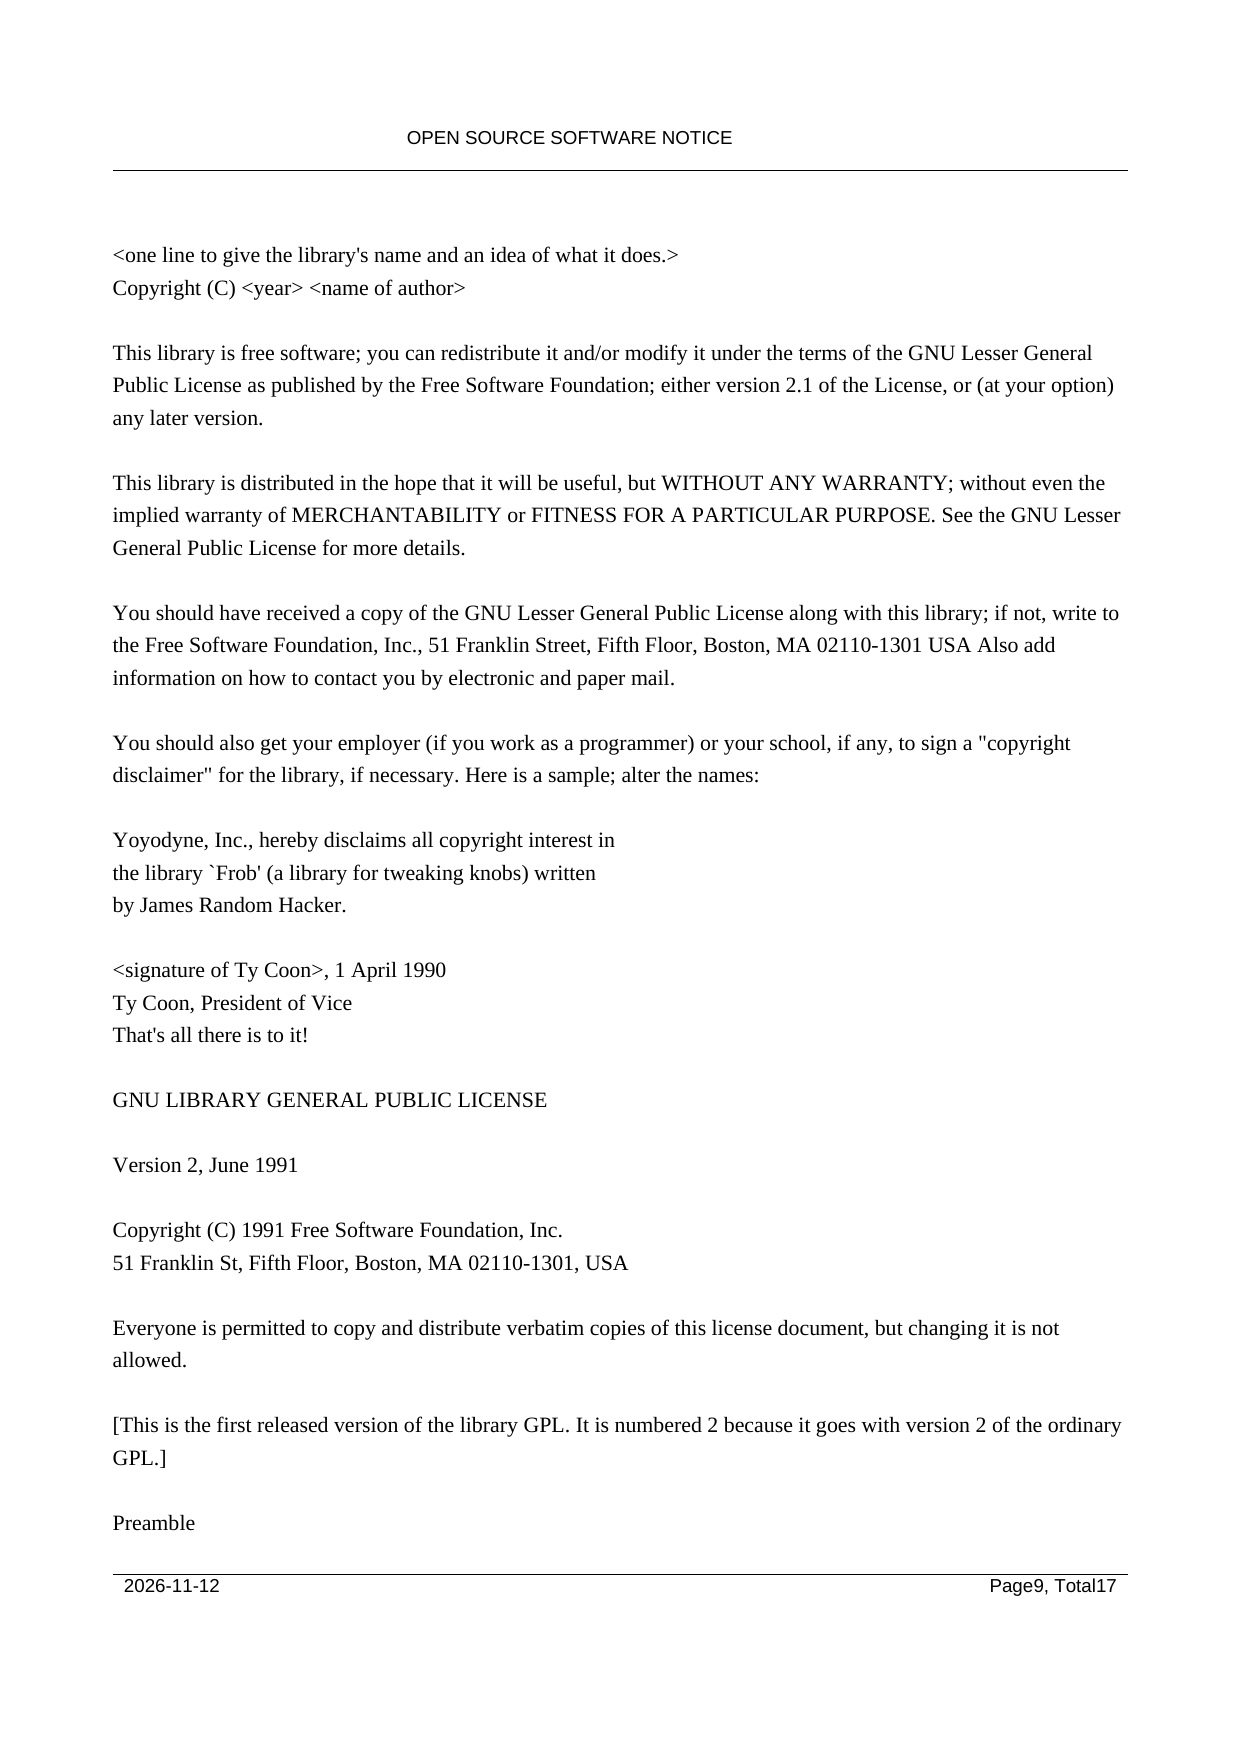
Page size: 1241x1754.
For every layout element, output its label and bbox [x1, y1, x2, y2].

text [112, 206, 1128, 1539]
